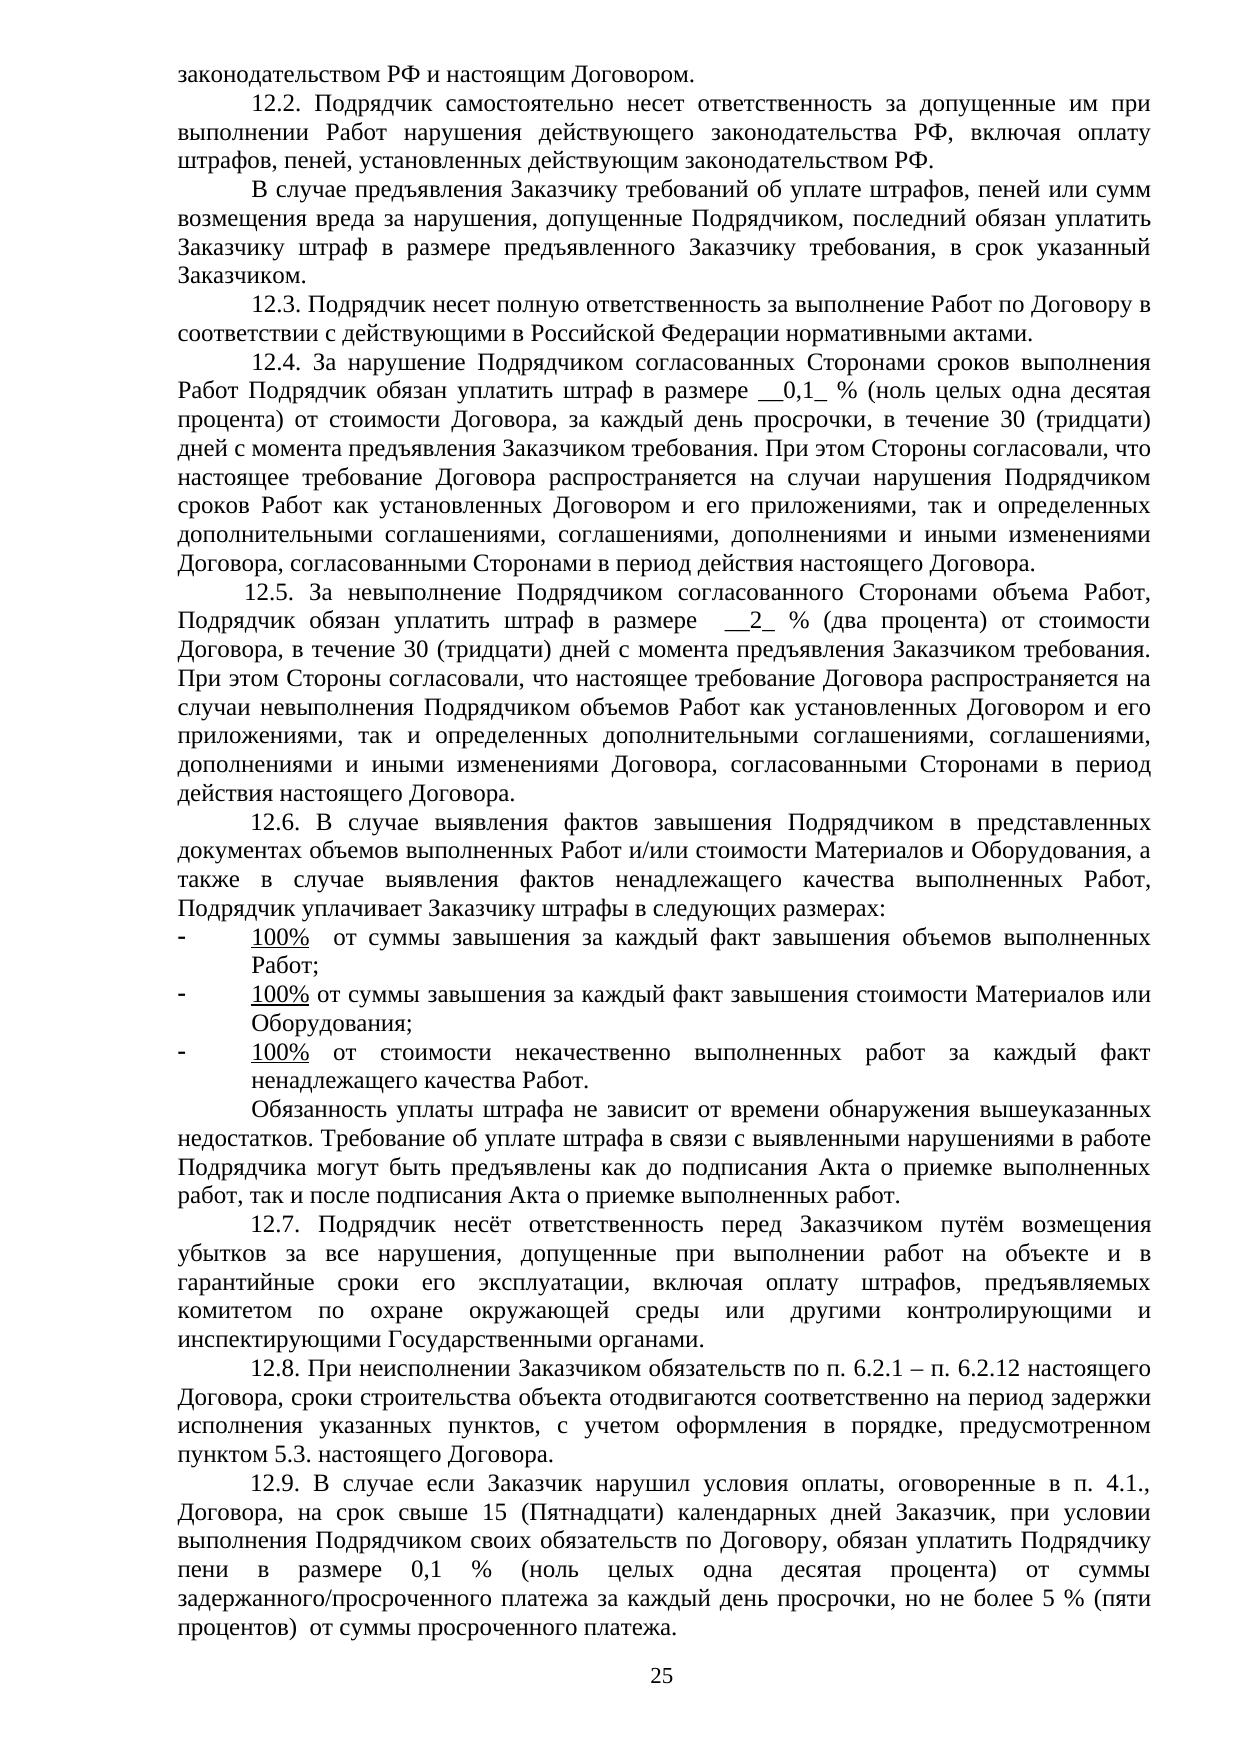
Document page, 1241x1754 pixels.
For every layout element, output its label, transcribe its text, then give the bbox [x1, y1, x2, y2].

list 100% от стоимости некачественно выполненных работ за каждый факт ненадлежащего качества Работ. [177, 1037, 1152, 1094]
text 12.5. За невыполнение Подрядчиком согласованного Сторонами объема Работ, Подрядчик обязан уплатить штраф в размере __2_ % (два процента) от стоимости Договора, в течение 30 (тридцати) дней с момента предъявления Заказчиком требования. При этом Стороны согласовали, что настоящее требование Договора распространяется на случаи невыполнения Подрядчиком объемов Работ как установленных Договором и его приложениями, так и определенных дополнительными соглашениями, соглашениями, дополнениями и иными изменениями Договора, согласованными Сторонами в период действия настоящего Договора. [177, 577, 1152, 807]
text Обязанность уплаты штрафа не зависит от времени обнаружения вышеуказанных недостатков. Требование об уплате штрафа в связи с выявленными нарушениями в работе Подрядчика могут быть предъявлены как до подписания Акта о приемке выполненных работ, так и после подписания Акта о приемке выполненных работ. [177, 1094, 1152, 1209]
list 100% от суммы завышения за каждый факт завышения объемов выполненных Работ; [177, 922, 1152, 979]
text 12.8. При неисполнении Заказчиком обязательств по п. 6.2.1 – п. 6.2.12 настоящего Договора, сроки строительства объекта отодвигаются соответственно на период задержки исполнения указанных пунктов, с учетом оформления в порядке, предусмотренном пунктом 5.3. настоящего Договора. [177, 1353, 1152, 1468]
text 12.9. В случае если Заказчик нарушил условия оплаты, оговоренные в п. 4.1., Договора, на срок свыше 15 (Пятнадцати) календарных дней Заказчик, при условии выполнения Подрядчиком своих обязательств по Договору, обязан уплатить Подрядчику пени в размере 0,1 % (ноль целых одна десятая процента) от суммы задержанного/просроченного платежа за каждый день просрочки, но не более 5 % (пяти процентов) от суммы просроченного платежа. [177, 1468, 1152, 1640]
text 12.7. Подрядчик несёт ответственность перед Заказчиком путём возмещения убытков за все нарушения, допущенные при выполнении работ на объекте и в гарантийные сроки его эксплуатации, включая оплату штрафов, предъявляемых комитетом по охране окружающей среды или другими контролирующими и инспектирующими Государственными органами. [177, 1209, 1152, 1353]
list 100% от суммы завышения за каждый факт завышения стоимости Материалов или Оборудования; [177, 979, 1152, 1037]
text 12.4. За нарушение Подрядчиком согласованных Сторонами сроков выполнения Работ Подрядчик обязан уплатить штраф в размере __0,1_ % (ноль целых одна десятая процента) от стоимости Договора, за каждый день просрочки, в течение 30 (тридцати) дней с момента предъявления Заказчиком требования. При этом Стороны согласовали, что настоящее требование Договора распространяется на случаи нарушения Подрядчиком сроков Работ как установленных Договором и его приложениями, так и определенных дополнительными соглашениями, соглашениями, дополнениями и иными изменениями Договора, согласованными Сторонами в период действия настоящего Договора. [177, 347, 1152, 577]
text 12.2. Подрядчик самостоятельно несет ответственность за допущенные им при выполнении Работ нарушения действующего законодательства РФ, включая оплату штрафов, пеней, установленных действующим законодательством РФ. [177, 88, 1152, 174]
text В случае предъявления Заказчику требований об уплате штрафов, пеней или сумм возмещения вреда за нарушения, допущенные Подрядчиком, последний обязан уплатить Заказчику штраф в размере предъявленного Заказчику требования, в срок указанный Заказчиком. [177, 174, 1152, 289]
text 12.3. Подрядчик несет полную ответственность за выполнение Работ по Договору в соответствии с действующими в Российской Федерации нормативными актами. [177, 289, 1152, 347]
text 12.6. В случае выявления фактов завышения Подрядчиком в представленных документах объемов выполненных Работ и/или стоимости Материалов и Оборудования, а также в случае выявления фактов ненадлежащего качества выполненных Работ, Подрядчик уплачивает Заказчику штрафы в следующих размерах: [177, 807, 1152, 922]
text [177, 59, 1152, 88]
